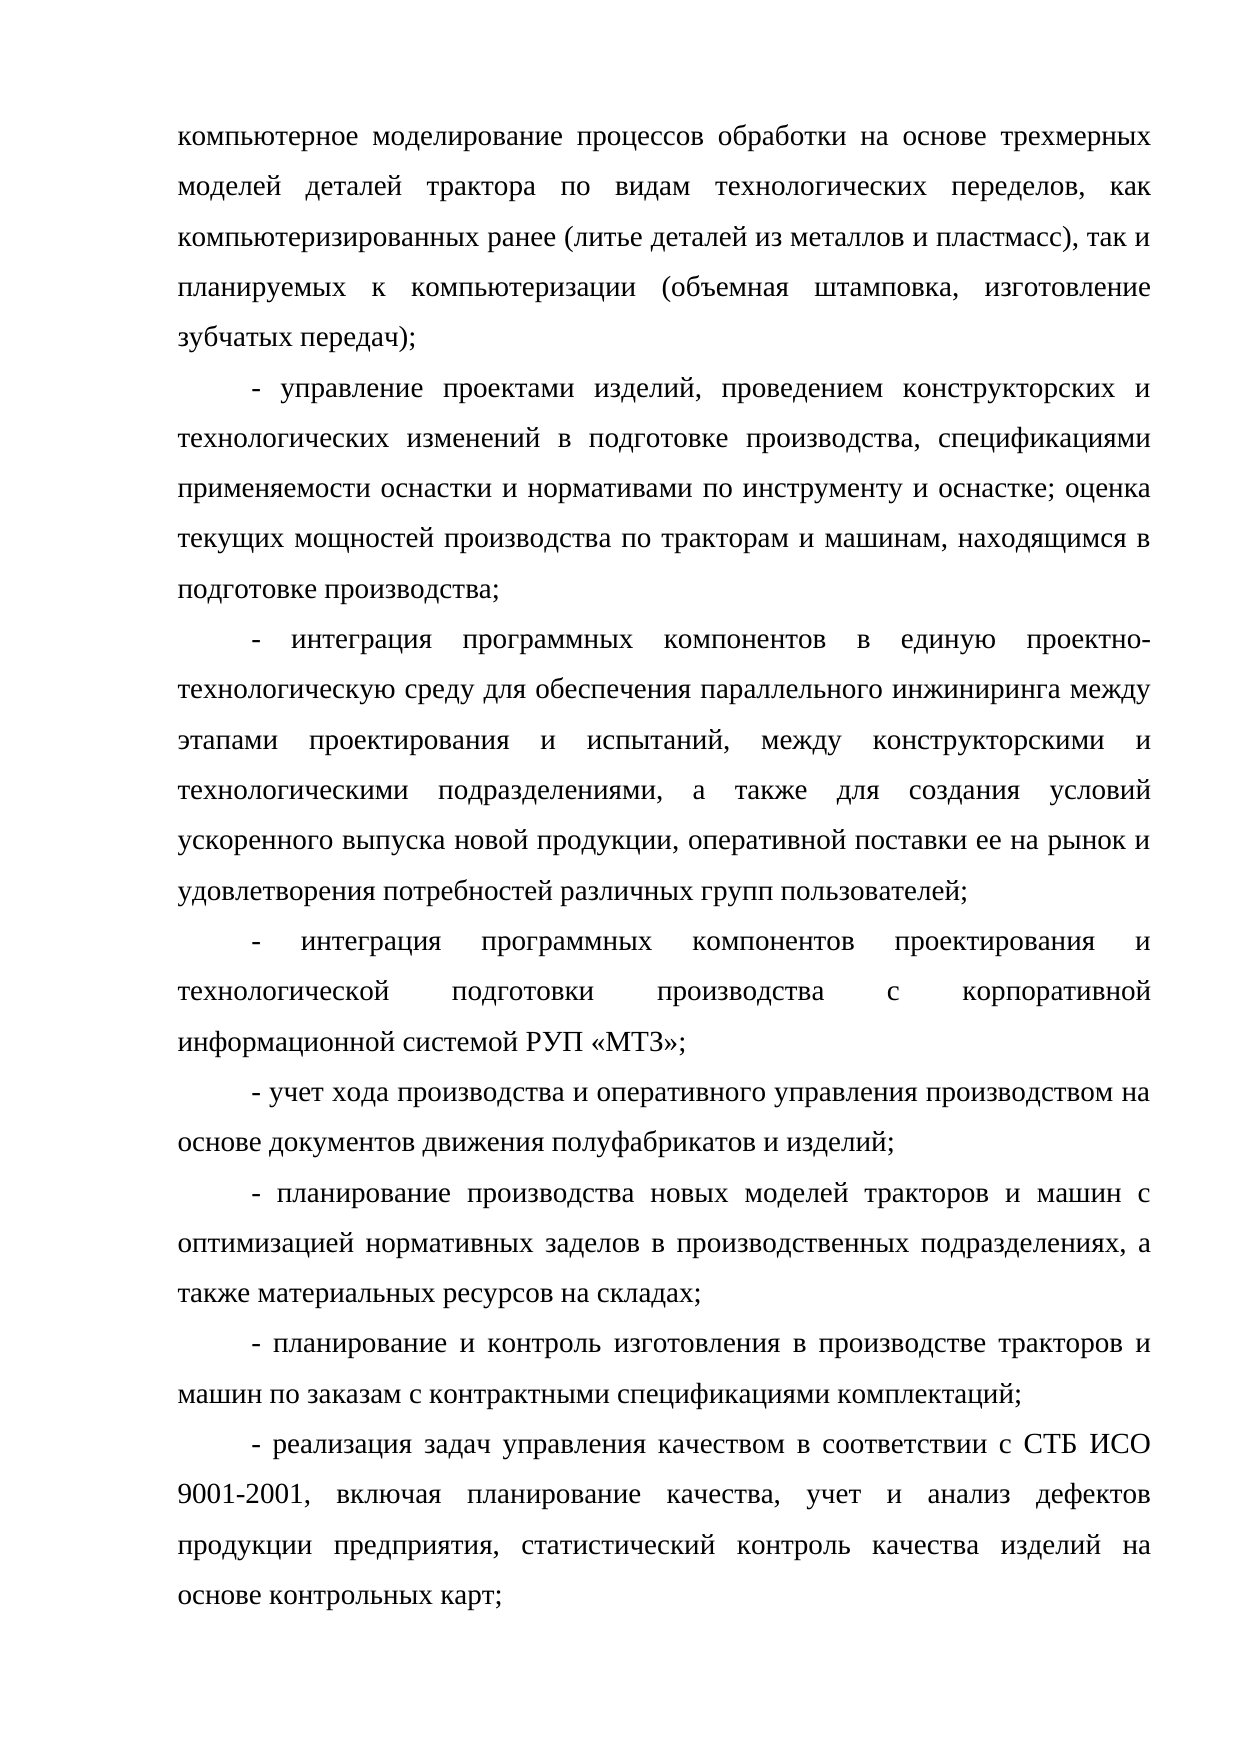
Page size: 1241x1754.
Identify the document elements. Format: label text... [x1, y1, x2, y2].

text - реализация задач управления качеством в соответствии с СТБ ИСО 9001-2001, включая планирование качества, учет и анализ дефектов продукции предприятия, статистический контроль качества изделий на основе контрольных карт; [177, 1426, 1152, 1611]
text - учет хода производства и оперативного управления производством на основе документов движения полуфабрикатов и изделий; [177, 1074, 1152, 1158]
text - планирование и контроль изготовления в производстве тракторов и машин по заказам с контрактными спецификациями комплектаций; [177, 1326, 1152, 1409]
text - планирование производства новых моделей тракторов и машин с оптимизацией нормативных заделов в производственных подразделениях, а также материальных ресурсов на складах; [177, 1175, 1152, 1309]
text - интеграция программных компонентов в единую проектно-технологическую среду для обеспечения параллельного инжиниринга между этапами проектирования и испытаний, между конструкторскими и технологическими подразделениями, а также для создания условий ускоренного выпуска новой продукции, оперативной поставки ее на рынок и удовлетворения потребностей различных групп пользователей; [177, 621, 1152, 906]
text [177, 118, 1152, 353]
text - управление проектами изделий, проведением конструкторских и технологических изменений в подготовке производства, спецификациями применяемости оснастки и нормативами по инструменту и оснастке; оценка текущих мощностей производства по тракторам и машинам, находящимся в подготовке производства; [177, 370, 1152, 604]
text - интеграция программных компонентов проектирования и технологической подготовки производства с корпоративной информационной системой РУП «МТЗ»; [177, 923, 1152, 1057]
